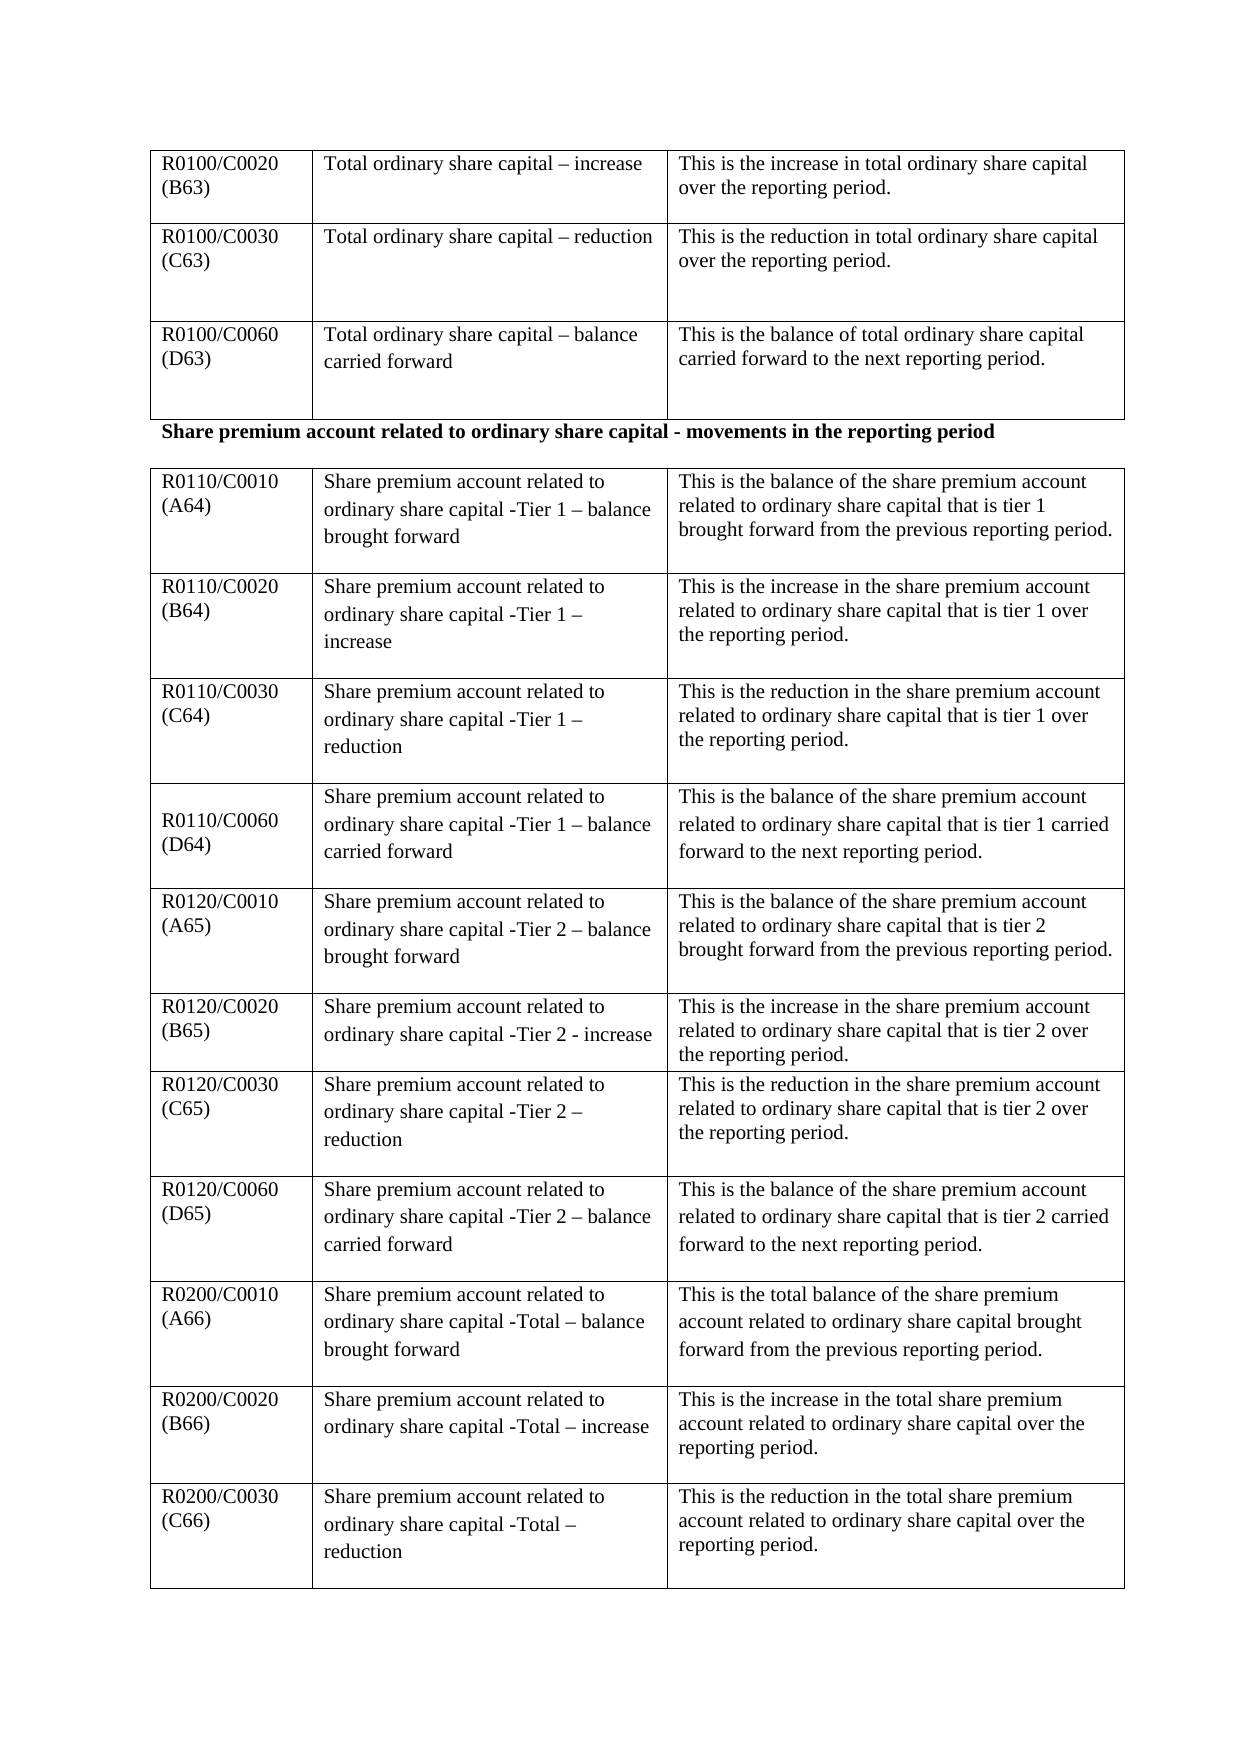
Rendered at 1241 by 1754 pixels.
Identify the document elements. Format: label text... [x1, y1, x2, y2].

table_cell R0110/C0060 (D64) [151, 784, 312, 888]
table_cell This is the balance of the share premium account related to ordinary share capital that is tier 2 brought forward from the previous reporting period. [668, 889, 1124, 993]
table_cell This is the total balance of the share premium account related to ordinary share capital brought forward from the previous reporting period. [668, 1282, 1124, 1386]
table_cell Share premium account related to ordinary share capital - movements in the reporting period [150, 420, 1125, 468]
table_cell This is the increase in the share premium account related to ordinary share capital that is tier 2 over the reporting period. [668, 994, 1124, 1071]
table_cell This is the balance of the share premium account related to ordinary share capital that is tier 2 carried forward to the next reporting period. [668, 1177, 1124, 1281]
table_cell This is the reduction in the share premium account related to ordinary share capital that is tier 2 over the reporting period. [668, 1072, 1124, 1176]
table_cell Total ordinary share capital – reduction [313, 224, 667, 321]
table_cell Share premium account related to ordinary share capital -Tier 1 – increase [313, 574, 667, 678]
table_cell This is the reduction in the share premium account related to ordinary share capital that is tier 1 over the reporting period. [668, 679, 1124, 783]
table_cell Share premium account related to ordinary share capital -Tier 2 - increase [313, 994, 667, 1071]
table_cell This is the balance of the share premium account related to ordinary share capital that is tier 1 brought forward from the previous reporting period. [668, 469, 1124, 573]
table_cell This is the increase in the share premium account related to ordinary share capital that is tier 1 over the reporting period. [668, 574, 1124, 678]
table_cell Share premium account related to ordinary share capital -Total – increase [313, 1387, 667, 1483]
table_cell R0100/C0020 (B63) [151, 151, 312, 223]
table_cell Share premium account related to ordinary share capital -Tier 1 – balance carried forward [313, 784, 667, 888]
table_cell This is the increase in the total share premium account related to ordinary share capital over the reporting period. [668, 1387, 1124, 1483]
table_cell Share premium account related to ordinary share capital -Tier 2 – reduction [313, 1072, 667, 1176]
table_cell R0120/C0030 (C65) [151, 1072, 312, 1176]
table_cell R0200/C0030 (C66) [151, 1484, 312, 1588]
table_cell R0200/C0020 (B66) [151, 1387, 312, 1483]
table_cell Share premium account related to ordinary share capital -Total – reduction [313, 1484, 667, 1588]
table_cell R0110/C0020 (B64) [151, 574, 312, 678]
table_cell Total ordinary share capital – balance carried forward [313, 322, 667, 418]
table_cell This is the reduction in total ordinary share capital over the reporting period. [668, 224, 1124, 321]
table_cell Share premium account related to ordinary share capital -Tier 2 – balance carried forward [313, 1177, 667, 1281]
table_cell R0120/C0010 (A65) [151, 889, 312, 993]
table_cell Share premium account related to ordinary share capital -Tier 2 – balance brought forward [313, 889, 667, 993]
table_cell R0120/C0020 (B65) [151, 994, 312, 1071]
table_cell R0110/C0030 (C64) [151, 679, 312, 783]
table_cell Share premium account related to ordinary share capital -Tier 1 – reduction [313, 679, 667, 783]
table_cell This is the reduction in the total share premium account related to ordinary share capital over the reporting period. [668, 1484, 1124, 1588]
table_cell This is the balance of the share premium account related to ordinary share capital that is tier 1 carried forward to the next reporting period. [668, 784, 1124, 888]
table_cell R0200/C0010 (A66) [151, 1282, 312, 1386]
table_cell Share premium account related to ordinary share capital -Total – balance brought forward [313, 1282, 667, 1386]
table_cell R0110/C0010 (A64) [151, 469, 312, 573]
table_cell This is the increase in total ordinary share capital over the reporting period. [668, 151, 1124, 223]
table_cell Share premium account related to ordinary share capital -Tier 1 – balance brought forward [313, 469, 667, 573]
table_cell R0100/C0030 (C63) [151, 224, 312, 321]
table_cell R0120/C0060 (D65) [151, 1177, 312, 1281]
table_cell Total ordinary share capital – increase [313, 151, 667, 223]
table_cell R0100/C0060 (D63) [151, 322, 312, 418]
table_cell This is the balance of total ordinary share capital carried forward to the next reporting period. [668, 322, 1124, 418]
